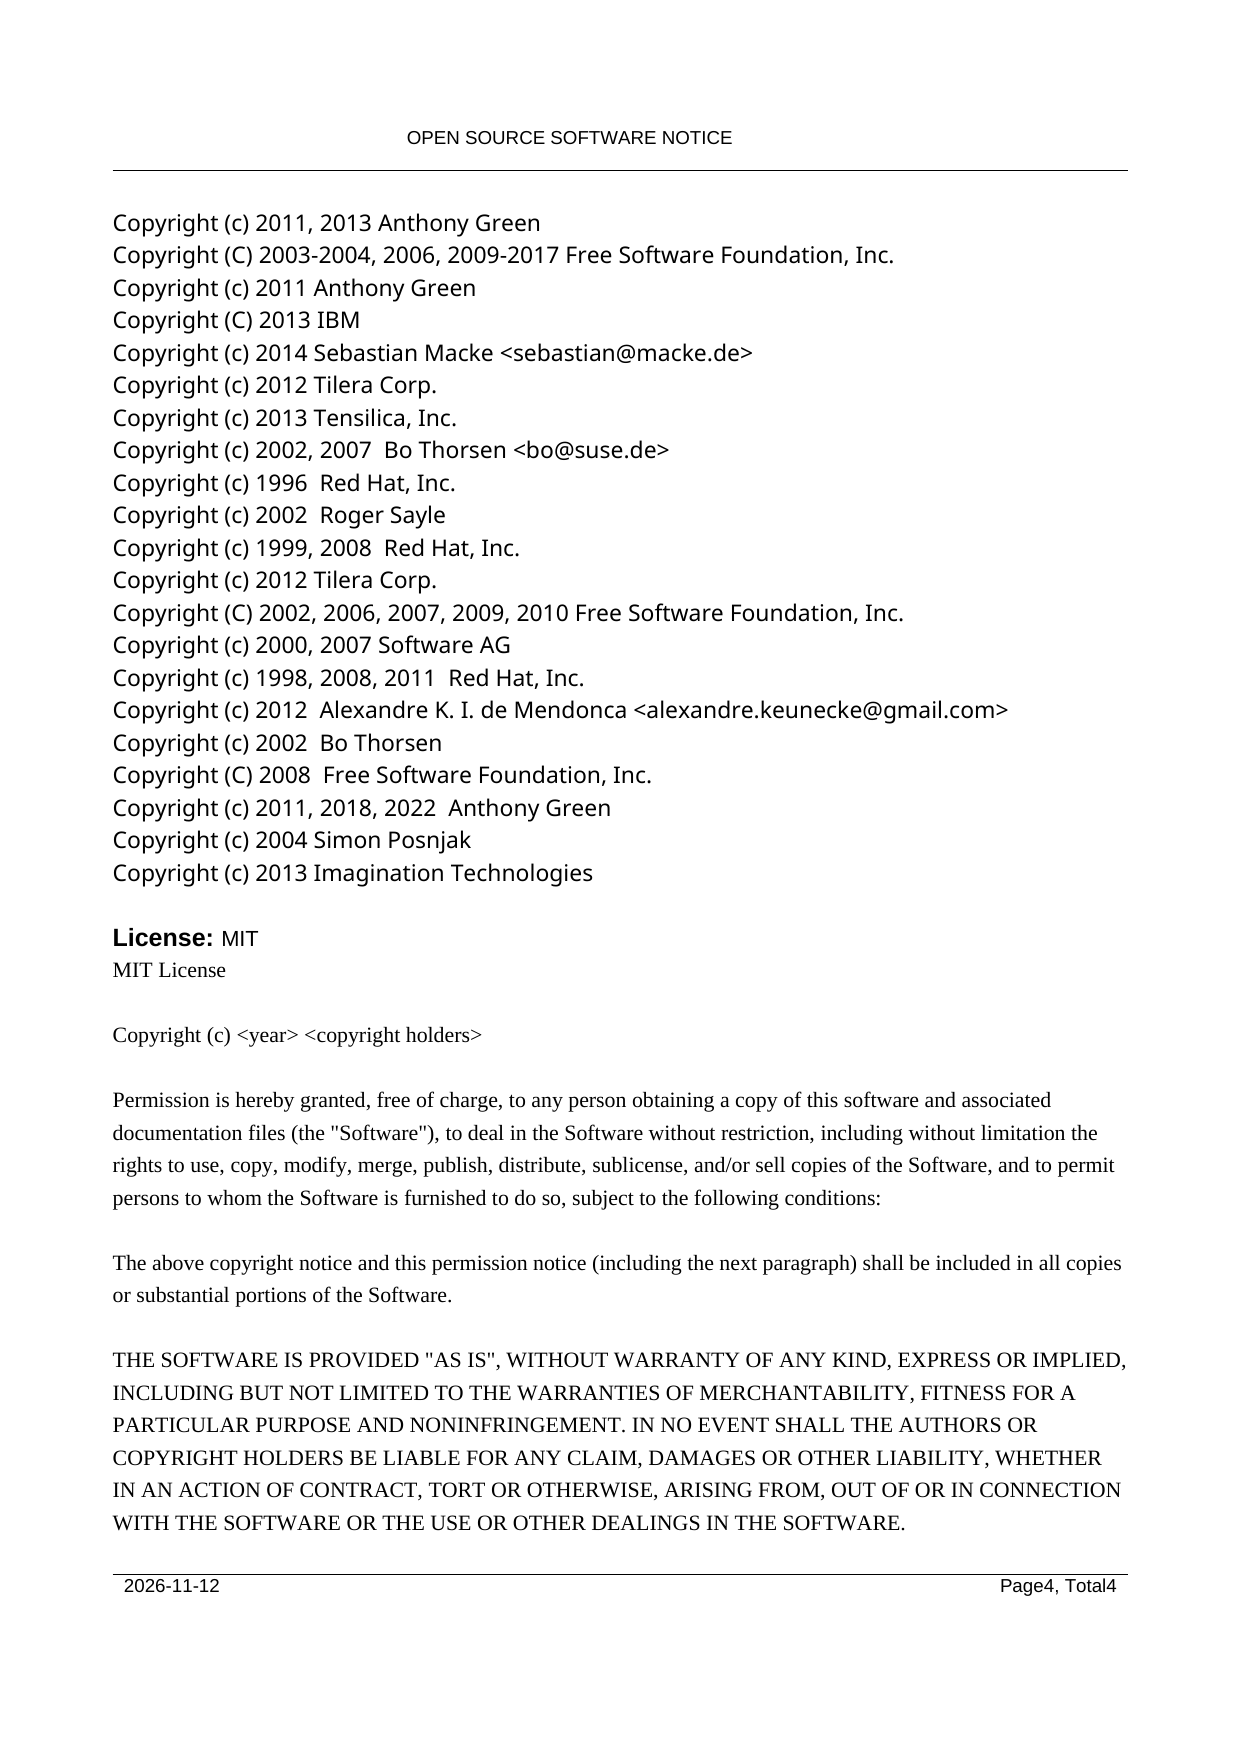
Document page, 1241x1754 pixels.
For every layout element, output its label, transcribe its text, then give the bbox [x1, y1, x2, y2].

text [112, 206, 1128, 921]
text MIT License Copyright (c) <year> <copyright holders> Permission is hereby granted, free of charge, to any person obtaining a copy of this software and associated documentation files (the "Software"), to deal in the Software without restriction, including without limitation the rights to use, copy, modify, merge, publish, distribute, sublicense, and/or sell copies of the Software, and to permit persons to whom the Software is furnished to do so, subject to the following conditions: The above copyright notice and this permission notice (including the next paragraph) shall be included in all copies or substantial portions of the Software. THE SOFTWARE IS PROVIDED "AS IS", WITHOUT WARRANTY OF ANY KIND, EXPRESS OR IMPLIED, INCLUDING BUT NOT LIMITED TO THE WARRANTIES OF MERCHANTABILITY, FITNESS FOR A PARTICULAR PURPOSE AND NONINFRINGEMENT. IN NO EVENT SHALL THE AUTHORS OR COPYRIGHT HOLDERS BE LIABLE FOR ANY CLAIM, DAMAGES OR OTHER LIABILITY, WHETHER IN AN ACTION OF CONTRACT, TORT OR OTHERWISE, ARISING FROM, OUT OF OR IN CONNECTION WITH THE SOFTWARE OR THE USE OR OTHER DEALINGS IN THE SOFTWARE. [112, 954, 1128, 1539]
text License: MIT [112, 921, 1128, 954]
